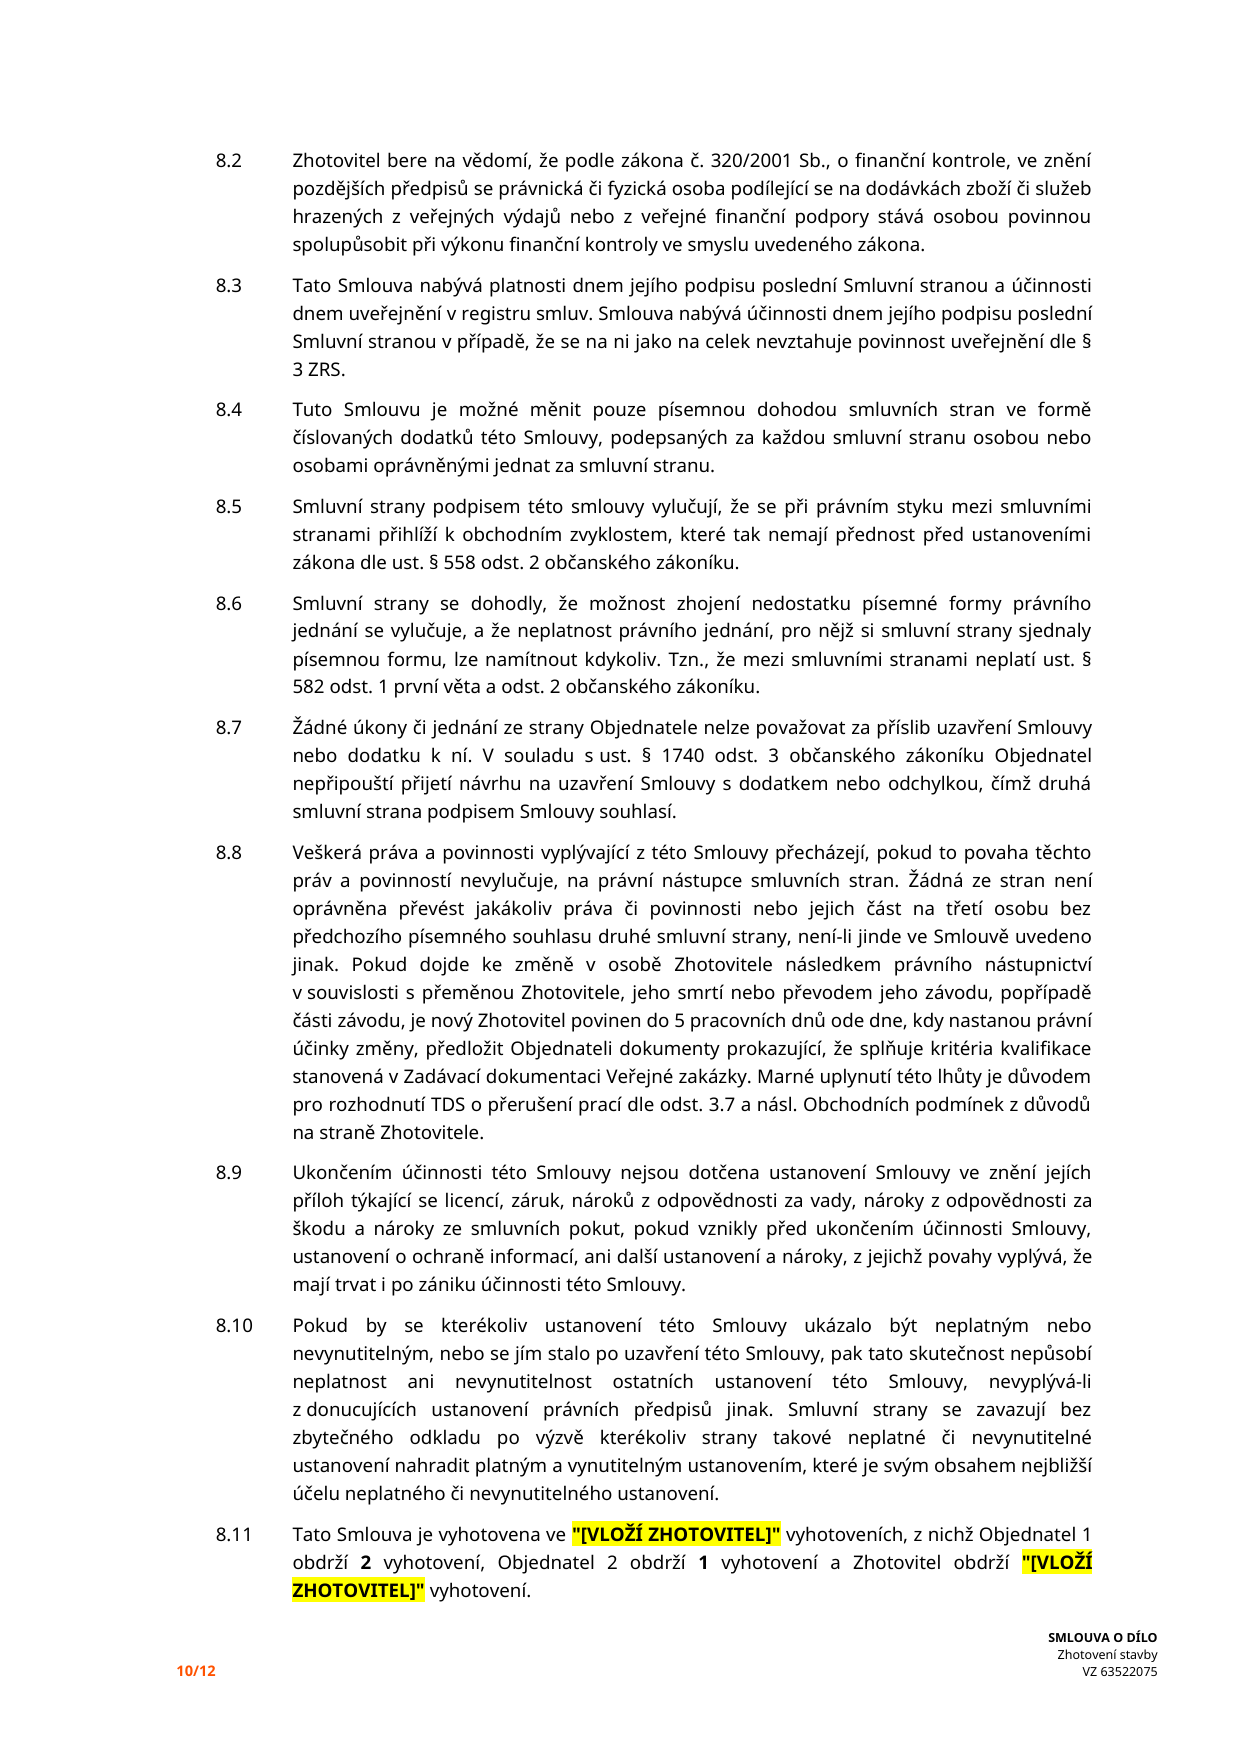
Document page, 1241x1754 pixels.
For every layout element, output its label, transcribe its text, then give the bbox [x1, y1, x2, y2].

text Pokud by se kterékoliv ustanovení této Smlouvy ukázalo být neplatným nebo nevynutitelným, nebo se jím stalo po uzavření této Smlouvy, pak tato skutečnost nepůsobí neplatnost ani nevynutitelnost ostatních ustanovení této Smlouvy, nevyplývá-li z donucujících ustanovení právních předpisů jinak. Smluvní strany se zavazují bez zbytečného odkladu po výzvě kterékoliv strany takové neplatné či nevynutitelné ustanovení nahradit platným a vynutitelným ustanovením, které je svým obsahem nejbližší účelu neplatného či nevynutitelného ustanovení. [216, 1312, 1093, 1506]
text Žádné úkony či jednání ze strany Objednatele nelze považovat za příslib uzavření Smlouvy nebo dodatku k ní. V souladu s ust. § 1740 odst. 3 občanského zákoníku Objednatel nepřipouští přijetí návrhu na uzavření Smlouvy s dodatkem nebo odchylkou, čímž druhá smluvní strana podpisem Smlouvy souhlasí. [216, 714, 1093, 824]
text Ukončením účinnosti této Smlouvy nejsou dotčena ustanovení Smlouvy ve znění jejích příloh týkající se licencí, záruk, nároků z odpovědnosti za vady, nároky z odpovědnosti za škodu a nároky ze smluvních pokut, pokud vznikly před ukončením účinnosti Smlouvy, ustanovení o ochraně informací, ani další ustanovení a nároky, z jejichž povahy vyplývá, že mají trvat i po zániku účinnosti této Smlouvy. [216, 1160, 1093, 1297]
text Smluvní strany podpisem této smlouvy vylučují, že se při právním styku mezi smluvními stranami přihlíží k obchodním zvyklostem, které tak nemají přednost před ustanoveními zákona dle ust. § 558 odst. 2 občanského zákoníku. [216, 493, 1093, 575]
text Smluvní strany se dohodly, že možnost zhojení nedostatku písemné formy právního jednání se vylučuje, a že neplatnost právního jednání, pro nějž si smluvní strany sjednaly písemnou formu, lze namítnout kdykoliv. Tzn., že mezi smluvními stranami neplatí ust. § 582 odst. 1 první věta a odst. 2 občanského zákoníku. [216, 590, 1093, 699]
text Tato Smlouva nabývá platnosti dnem jejího podpisu poslední Smluvní stranou a účinnosti dnem uveřejnění v registru smluv. Smlouva nabývá účinnosti dnem jejího podpisu poslední Smluvní stranou v případě, že se na ni jako na celek nevztahuje povinnost uveřejnění dle § 3 ZRS. [216, 272, 1093, 382]
text Tuto Smlouvu je možné měnit pouze písemnou dohodou smluvních stran ve formě číslovaných dodatků této Smlouvy, podepsaných za každou smluvní stranu osobou nebo osobami oprávněnými jednat za smluvní stranu. [216, 397, 1093, 478]
text Veškerá práva a povinnosti vyplývající z této Smlouvy přecházejí, pokud to povaha těchto práv a povinností nevylučuje, na právní nástupce smluvních stran. Žádná ze stran není oprávněna převést jakákoliv práva či povinnosti nebo jejich část na třetí osobu bez předchozího písemného souhlasu druhé smluvní strany, není-li jinde ve Smlouvě uvedeno jinak. Pokud dojde ke změně v osobě Zhotovitele následkem právního nástupnictví v souvislosti s přeměnou Zhotovitele, jeho smrtí nebo převodem jeho závodu, popřípadě části závodu, je nový Zhotovitel povinen do 5 pracovních dnů ode dne, kdy nastanou právní účinky změny, předložit Objednateli dokumenty prokazující, že splňuje kritéria kvalifikace stanovená v Zadávací dokumentaci Veřejné zakázky. Marné uplynutí této lhůty je důvodem pro rozhodnutí TDS o přerušení prací dle odst. 3.7 a násl. Obchodních podmínek z důvodů na straně Zhotovitele. [216, 839, 1093, 1145]
text Tato Smlouva je vyhotovena ve "[VLOŽÍ ZHOTOVITEL]" vyhotoveních, z nichž Objednatel 1 obdrží 2 vyhotovení, Objednatel 2 obdrží 1 vyhotovení a Zhotovitel obdrží "[VLOŽÍ ZHOTOVITEL]" vyhotovení. [216, 1521, 1093, 1602]
text Zhotovitel bere na vědomí, že podle zákona č. 320/2001 Sb., o finanční kontrole, ve znění pozdějších předpisů se právnická či fyzická osoba podílející se na dodávkách zboží či služeb hrazených z veřejných výdajů nebo z veřejné finanční podpory stává osobou povinnou spolupůsobit při výkonu finanční kontroly ve smyslu uvedeného zákona. [216, 147, 1093, 257]
